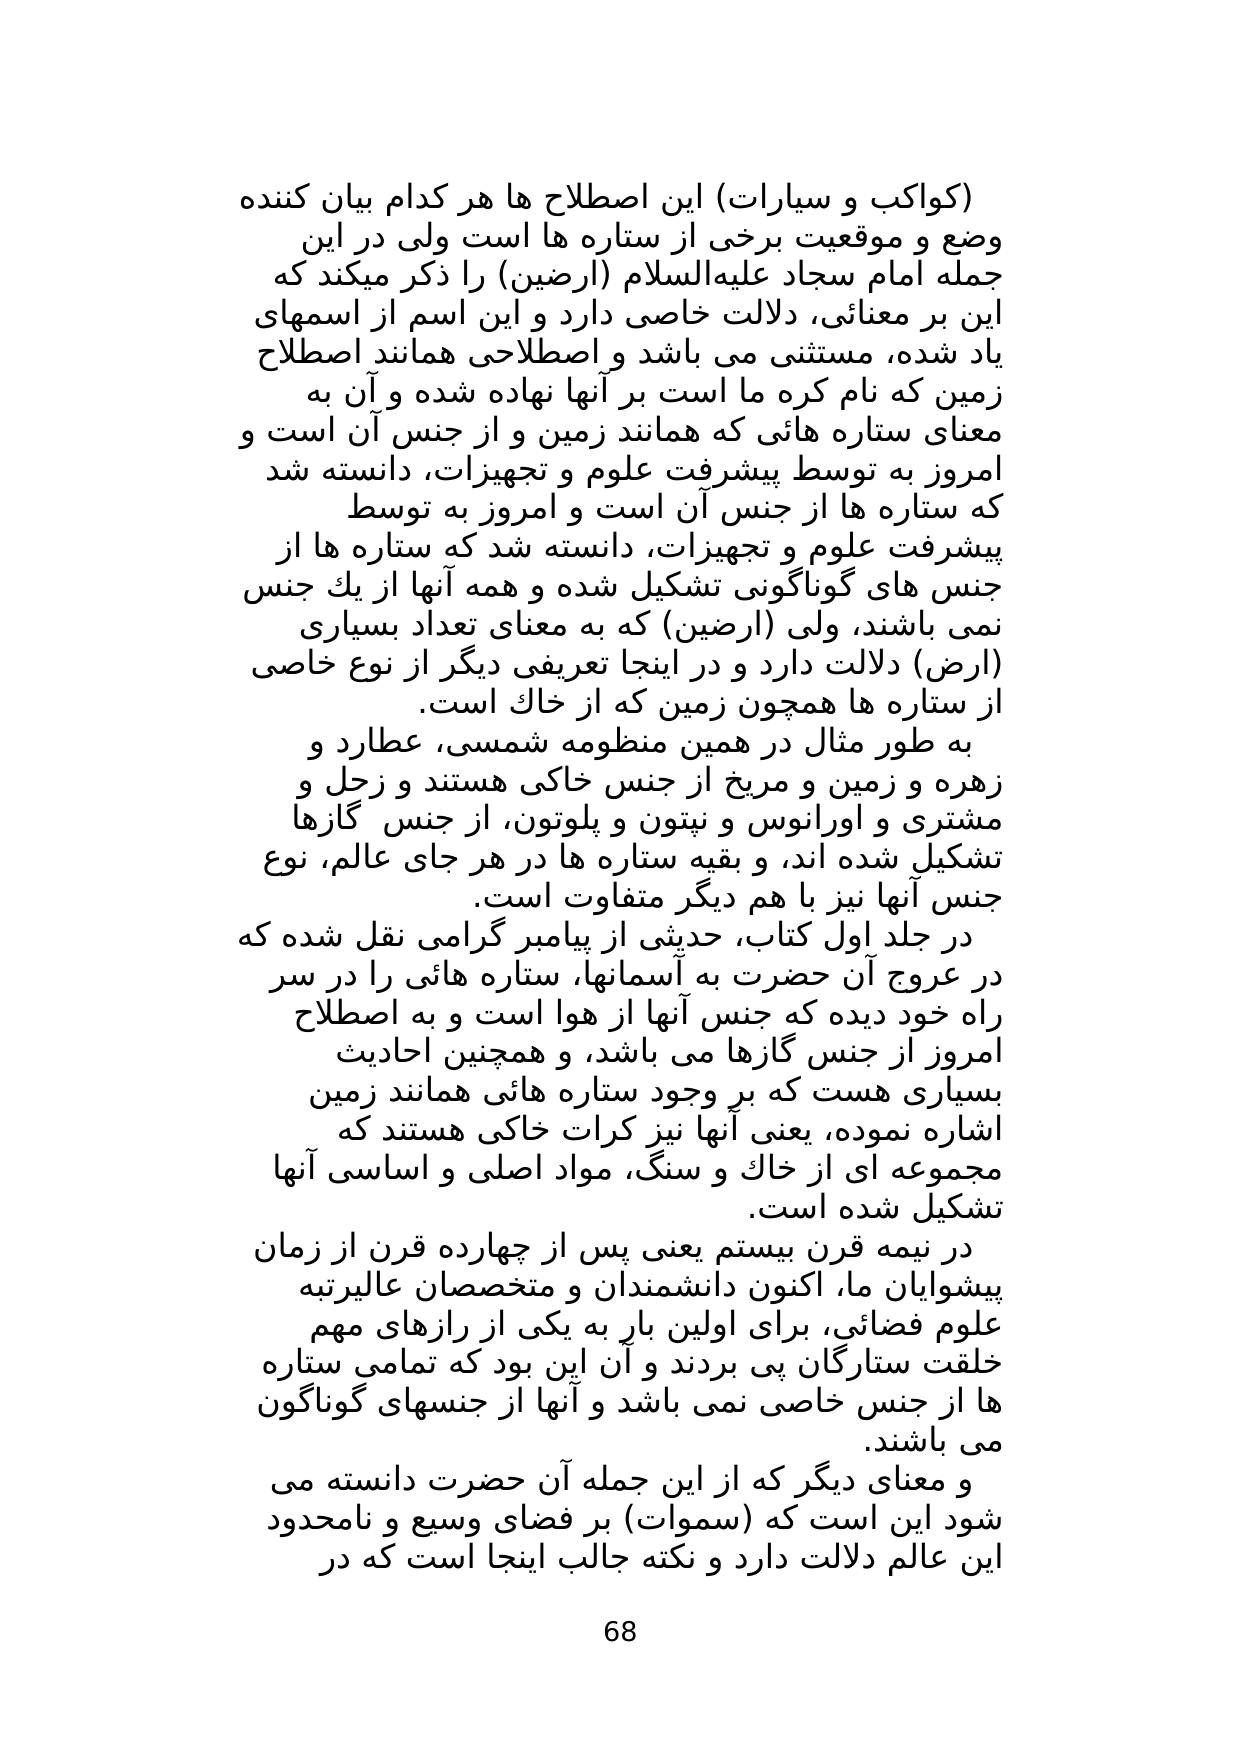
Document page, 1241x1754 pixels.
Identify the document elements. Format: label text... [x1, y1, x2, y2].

text (كواكب و سيارات) اين اصطلاح ها هر كدام بيان كننده وضع و موقعيت برخى از ستاره ها است ولى در اين جمله امام سجاد عليه‌السلام (ارضين) را ذكر ميكند كه اين بر معنائى، دلالت خاصى دارد و اين اسم از اسمهاى ياد شده، مستثنى مى باشد و اصطلاحى همانند اصطلاح زمين كه نام كره ما است بر آنها نهاده شده و آن به معناى ستاره هائى كه همانند زمين و از جنس آن است و امروز به توسط پيشرفت علوم و تجهيزات، دانسته شد كه ستاره ها از جنس آن است و امروز به توسط پيشرفت علوم و تجهيزات، دانسته شد كه ستاره ها از جنس هاى گوناگونى تشكيل شده و همه آنها از يك جنس نمى باشند، ولى (ارضين) كه به معناى تعداد بسيارى (ارض) دلالت دارد و در اينجا تعريفى ديگر از نوع خاصى از ستاره ها همچون زمين كه از خاك است. [236, 177, 1004, 721]
text در جلد اول كتاب، حديثى از پيامبر گرامى نقل شده كه در عروج آن حضرت به آسمانها، ستاره هائى را در سر راه خود ديده كه جنس آنها از هوا است و به اصطلاح امروز از جنس گازها مى باشد، و همچنين احاديث بسيارى هست كه بر وجود ستاره هائى همانند زمين اشاره نموده، يعنى آنها نيز كرات خاكى هستند كه مجموعه اى از خاك و سنگ، مواد اصلى و اساسى آنها تشكيل شده است. [236, 915, 1004, 1226]
text در نيمه قرن بيستم يعنى پس از چهارده قرن از زمان پيشوايان ما، اكنون دانشمندان و متخصصان عاليرتبه علوم فضائى، براى اولين بار به يكى از رازهاى مهم خلقت ستارگان پى بردند و آن اين بود كه تمامى ستاره ها از جنس خاصى نمى باشد و آنها از جنسهاى گوناگون مى باشند. [236, 1226, 1004, 1459]
text به طور مثال در همين منظومه شمسى، عطارد و زهره و زمين و مريخ از جنس خاكى هستند و زحل و مشترى و اورانوس و نپتون و پلوتون، از جنس ‍ گازها تشكيل شده اند، و بقيه ستاره ها در هر جاى عالم، نوع جنس آنها نيز با هم ديگر متفاوت است. [236, 721, 1004, 915]
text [236, 1459, 1004, 1576]
